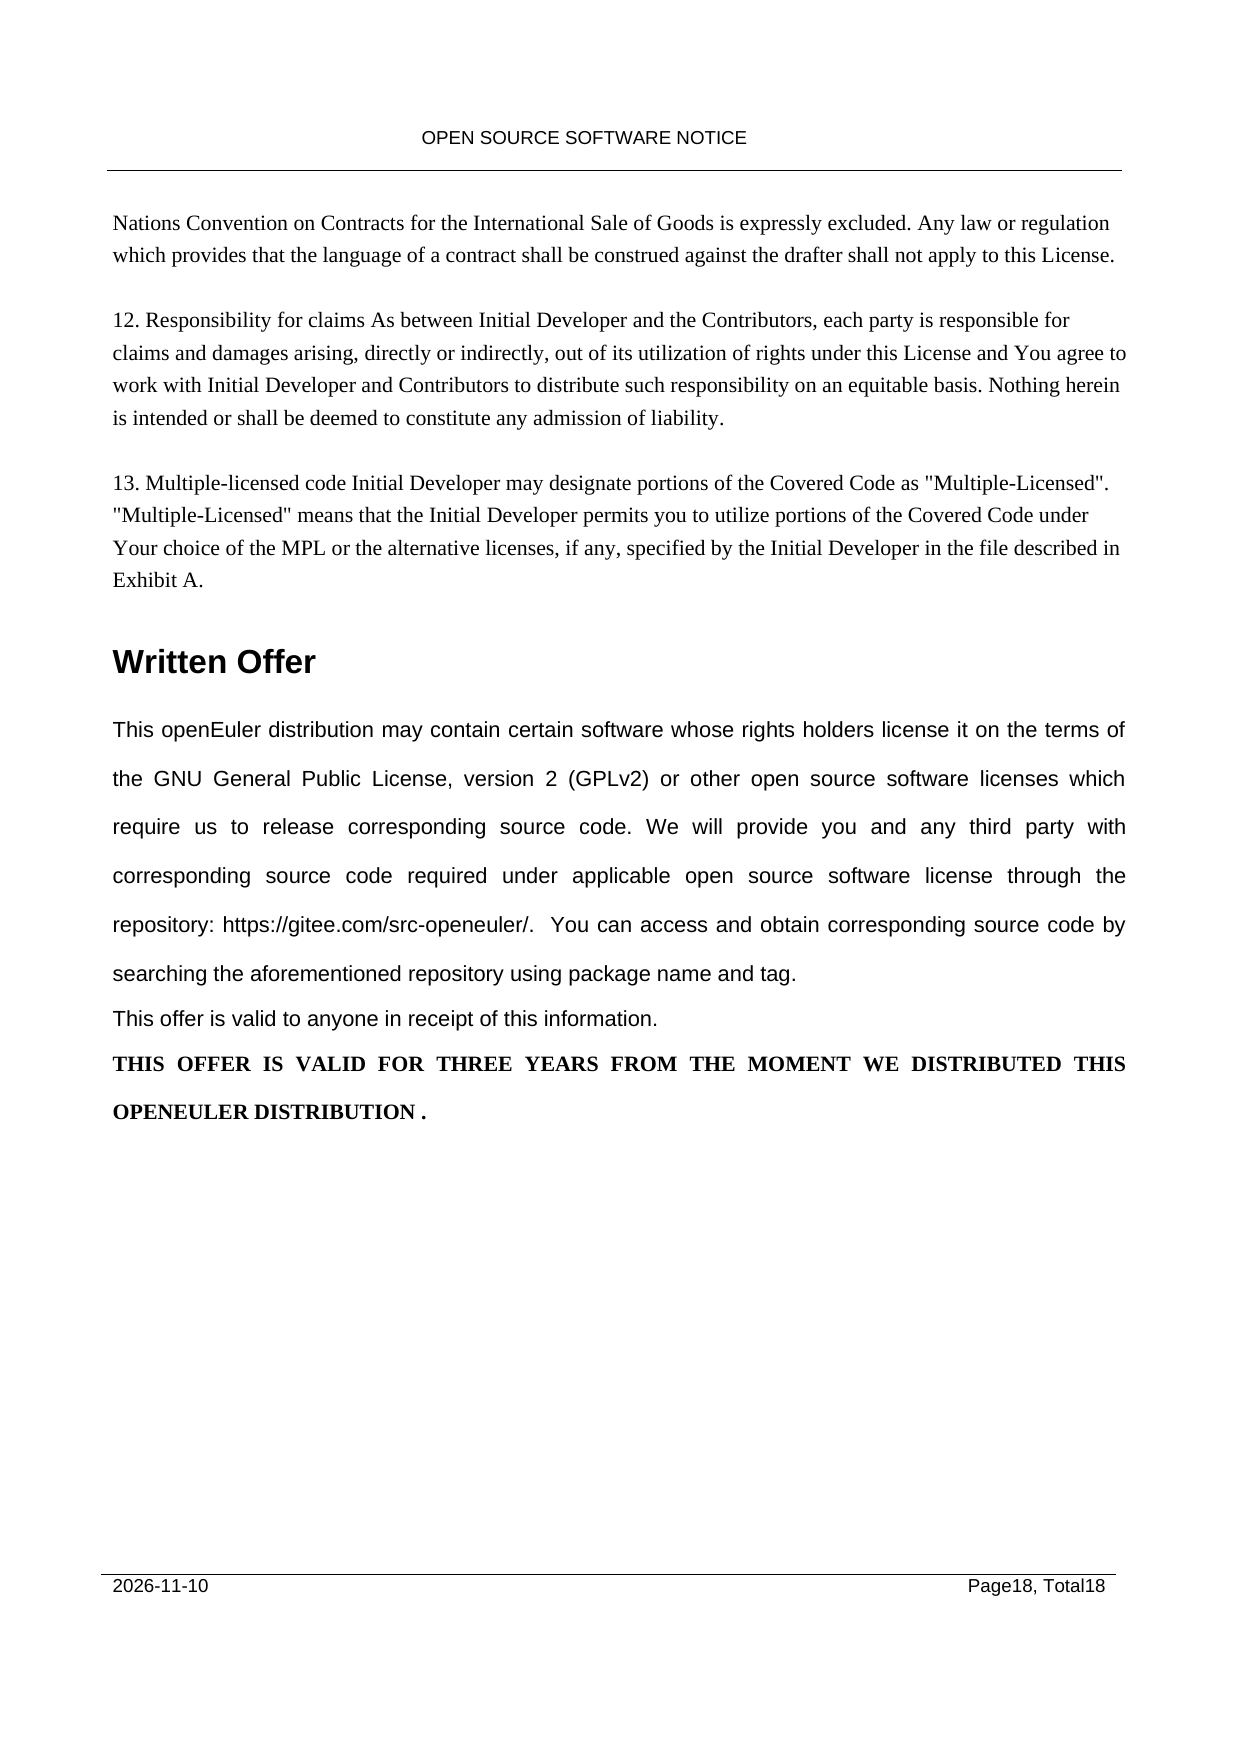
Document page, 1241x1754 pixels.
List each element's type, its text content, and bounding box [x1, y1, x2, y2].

text This openEuler distribution may contain certain software whose rights holders license it on the terms of the GNU General Public License, version 2 (GPLv2) or other open source software licenses which require us to release corresponding source code. We will provide you and any third party with corresponding source code required under applicable open source software license through the repository: https://gitee.com/src-openeuler/. You can access and obtain corresponding source code by searching the aforementioned repository using package name and tag. [112, 713, 1128, 989]
text Written Offer [112, 629, 1128, 694]
text THIS OFFER IS VALID FOR THREE YEARS FROM THE MOMENT WE DISTRIBUTED THIS OPENEULER DISTRIBUTION . [112, 1047, 1128, 1128]
text This offer is valid to anyone in receipt of this information. [112, 1002, 1128, 1034]
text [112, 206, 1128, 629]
